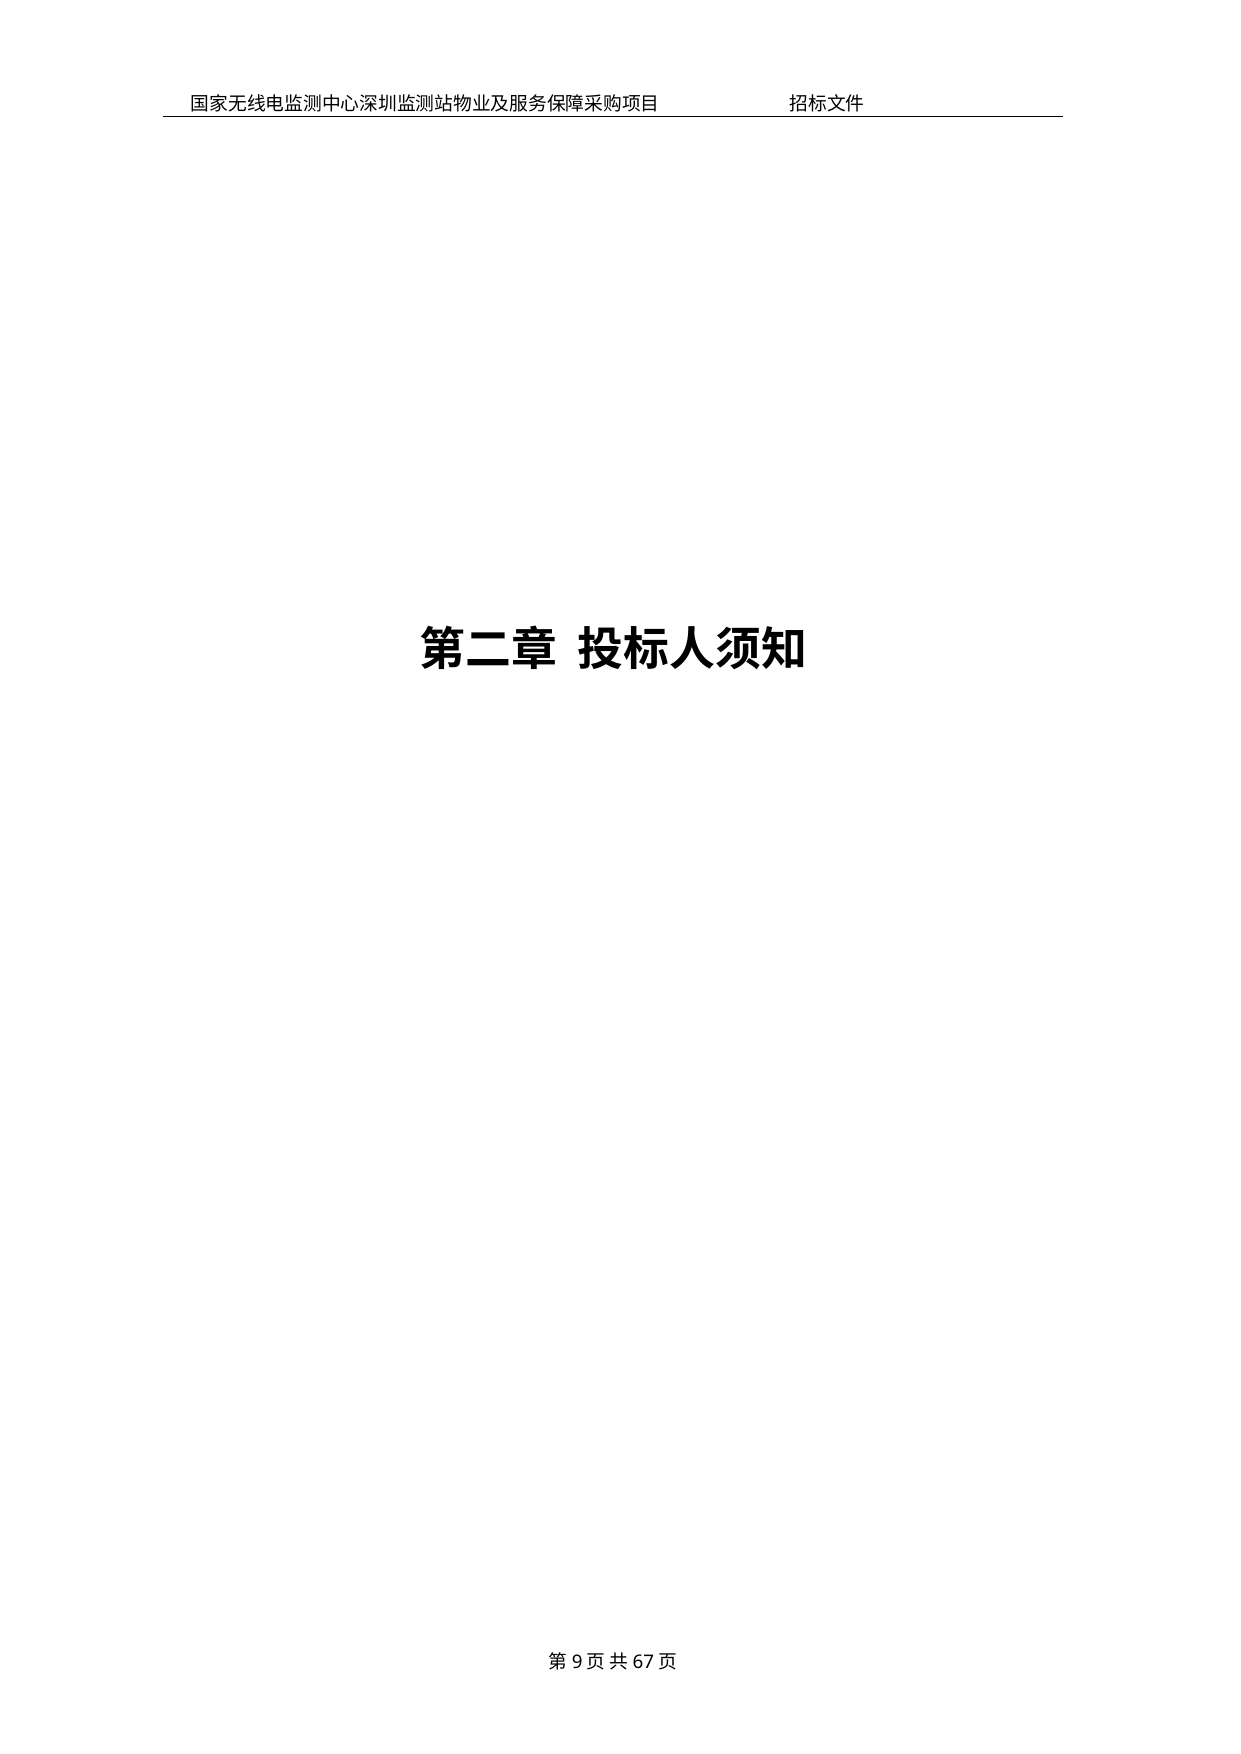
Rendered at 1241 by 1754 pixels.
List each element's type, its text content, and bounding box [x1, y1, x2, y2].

title 第二章 投标人须知 [162, 612, 1063, 679]
